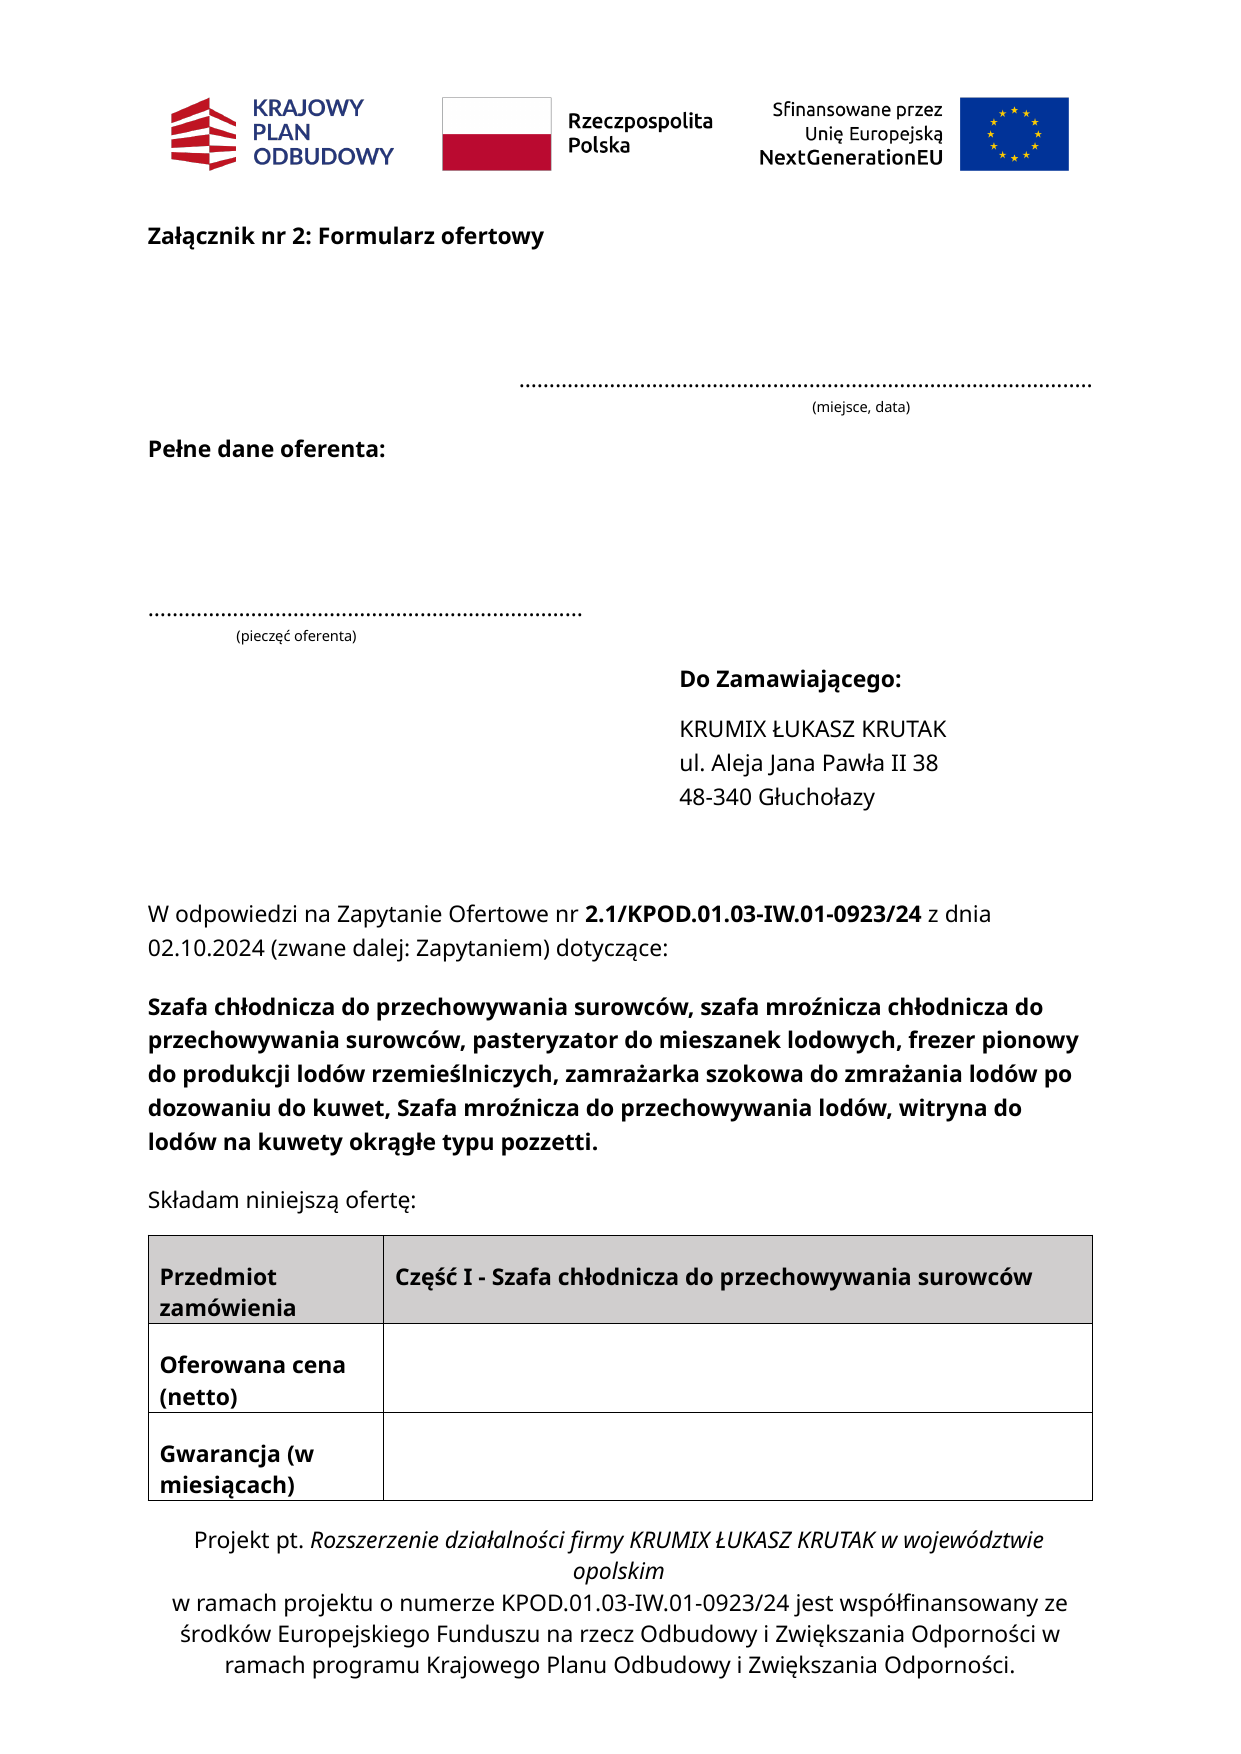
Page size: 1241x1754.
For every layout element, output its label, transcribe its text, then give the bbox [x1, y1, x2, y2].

text (miejsce, data) [148, 396, 1093, 431]
picture [147, 73, 1093, 195]
text Składam niniejszą ofertę: [148, 1184, 1093, 1215]
text ………………………………………………………………………………….. [148, 363, 1093, 394]
text Pełne dane oferenta: [148, 433, 1093, 464]
text (pieczęć oferenta) [148, 626, 1093, 660]
table_cell Oferowana cena (netto) [149, 1324, 383, 1412]
text Załącznik nr 2: Formularz ofertowy [148, 220, 1093, 251]
text W odpowiedzi na Zapytanie Ofertowe nr z dnia (zwane dalej: Zapytaniem) dotyczące: [148, 898, 1093, 963]
table_cell [384, 1413, 1092, 1500]
table_cell [384, 1324, 1092, 1412]
text ……………………………………………………………… [148, 592, 1093, 623]
table_cell Gwarancja (w miesiącach) [149, 1413, 383, 1500]
text Do Zamawiającego: [679, 662, 1093, 694]
table_header Część I - Szafa chłodnicza do przechowywania surowców [384, 1236, 1092, 1323]
table_header Przedmiot zamówienia [149, 1236, 383, 1323]
